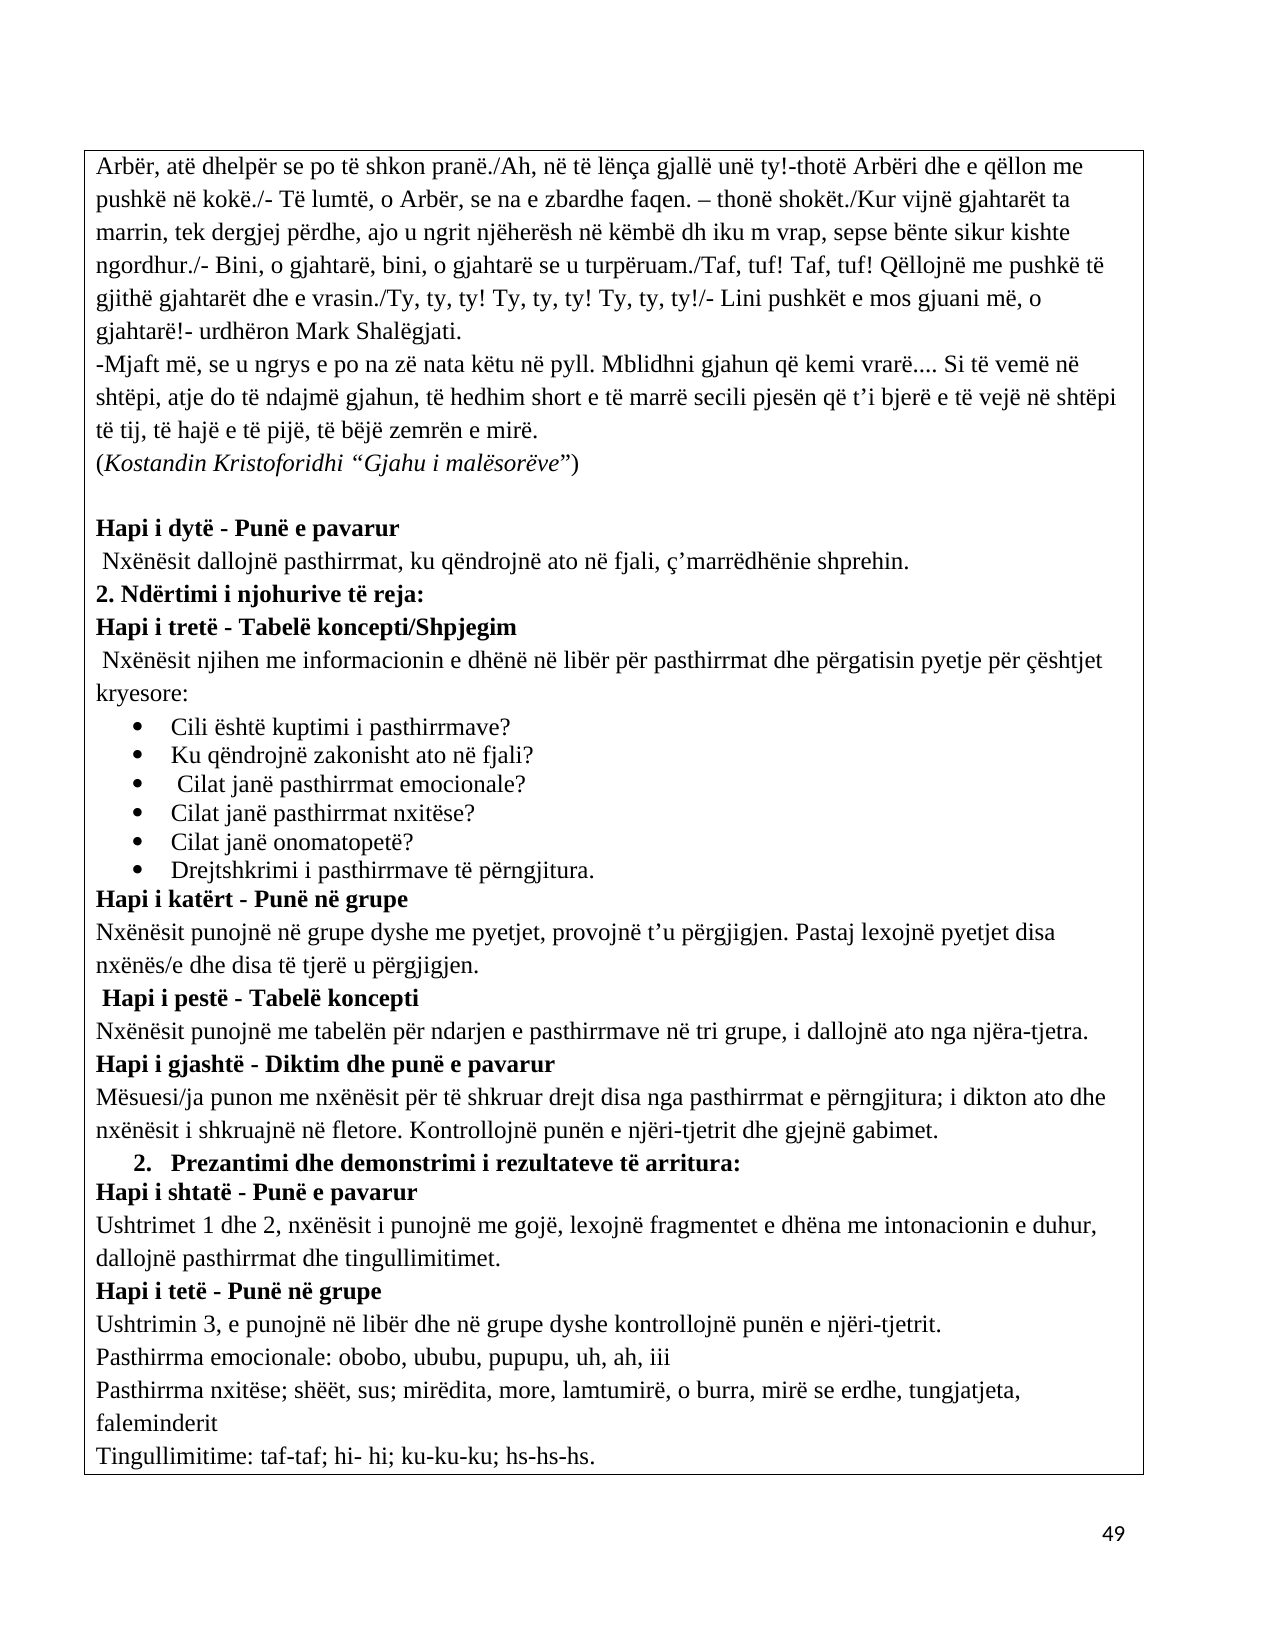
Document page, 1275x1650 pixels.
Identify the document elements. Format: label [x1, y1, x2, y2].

table_cell [85, 151, 1143, 1474]
